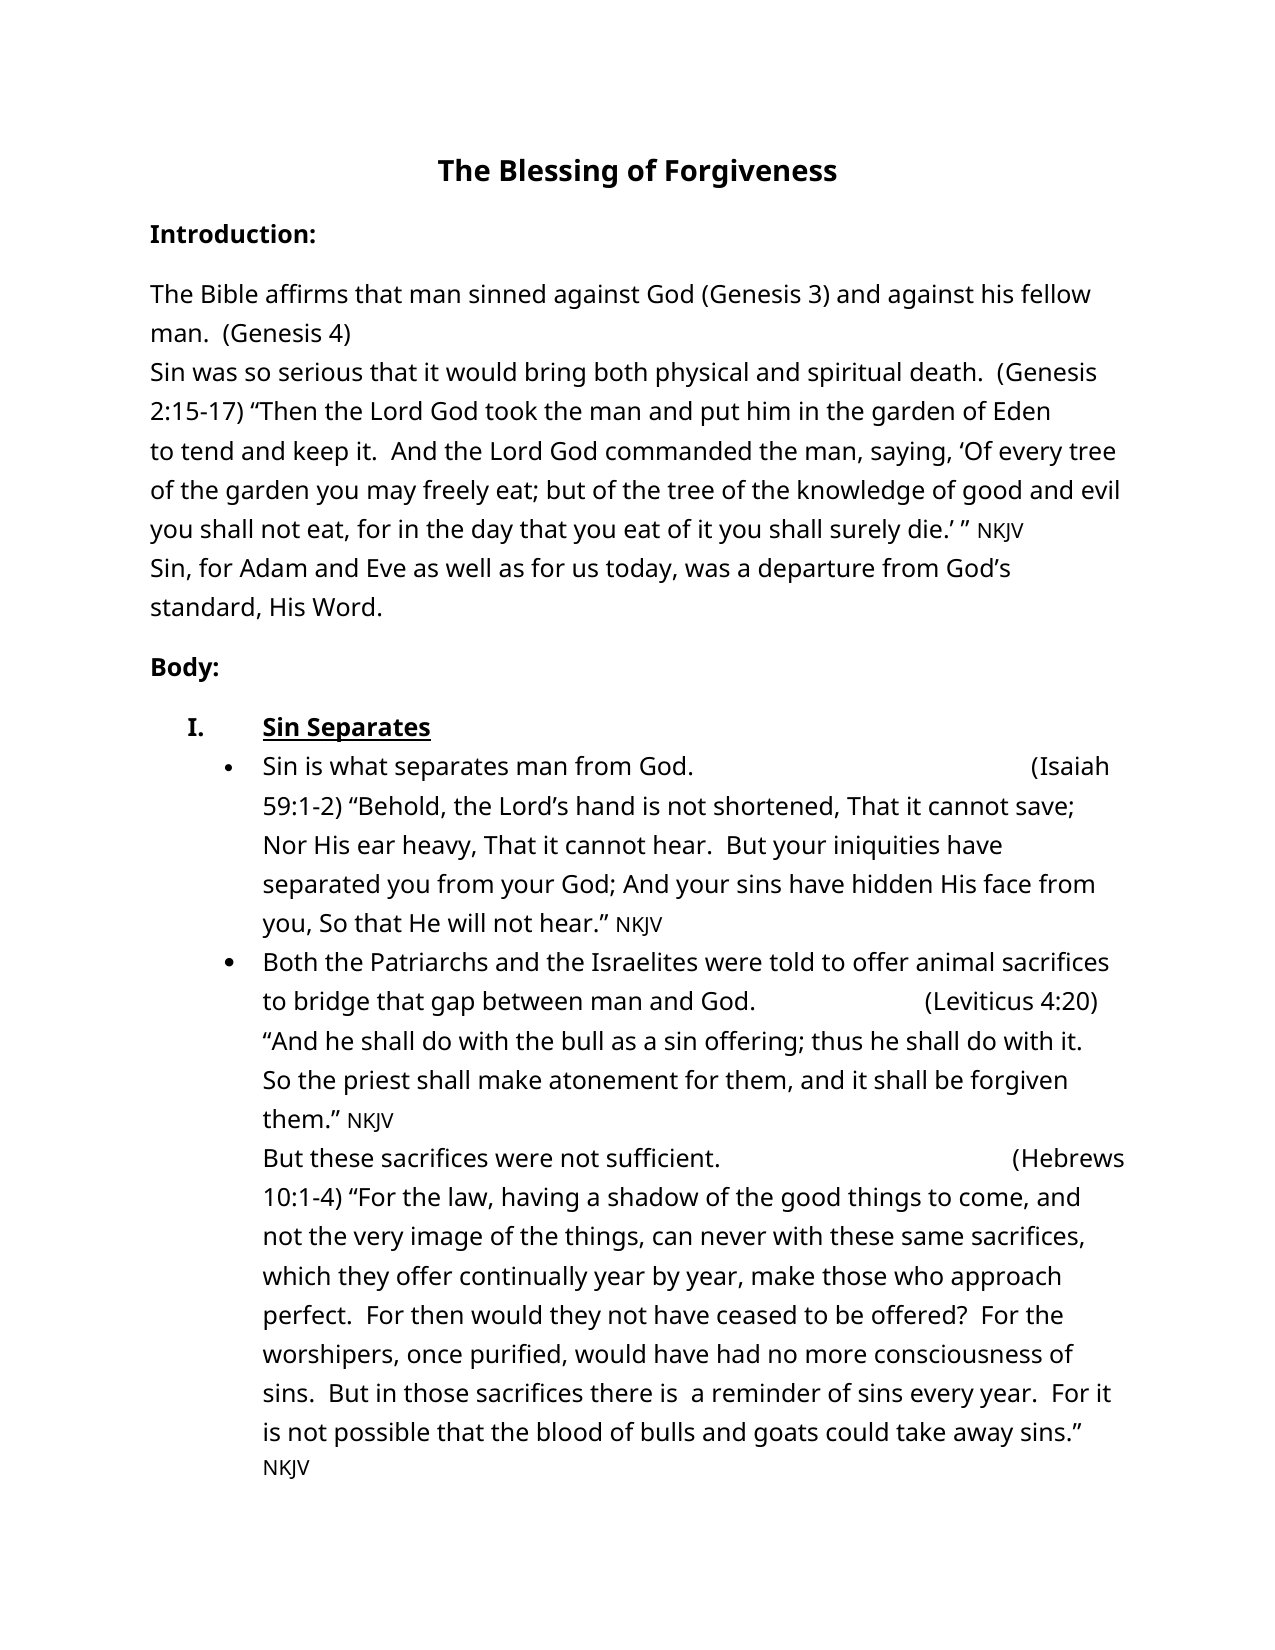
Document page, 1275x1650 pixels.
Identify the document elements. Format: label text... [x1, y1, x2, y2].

text Introduction: [150, 216, 1125, 251]
list Sin Separates [187, 710, 1125, 744]
text The Blessing of Forgiveness [150, 150, 1125, 190]
text Body: [150, 650, 1125, 684]
text The Bible affirms that man sinned against God (Genesis 3) and against his fellow man. (Genesis 4) Sin was so serious that it would bring both physical and spiritual death. (Genesis 2:15-17) “Then the Lord God took the man and put him in the garden of Eden to tend and keep it. And the Lord God commanded the man, saying, ‘Of every tree of the garden you may freely eat; but of the tree of the knowledge of good and evil you shall not eat, for in the day that you eat of it you shall surely die.’ ” NKJV Sin, for Adam and Eve as well as for us today, was a departure from God’s standard, His Word. [150, 276, 1125, 624]
list Both the Patriarchs and the Israelites were told to offer animal sacrifices to bridge that gap between man and God. (Leviticus 4:20) “And he shall do with the bull as a sin offering; thus he shall do with it. So the priest shall make atonement for them, and it shall be forgiven them.” NKJV But these sacrifices were not sufficient. (Hebrews 10:1-4) “For the law, having a shadow of the good things to come, and not the very image of the things, can never with these same sacrifices, which they offer continually year by year, make those who approach perfect. For then would they not have ceased to be offered? For the worshipers, once purified, would have had no more consciousness of sins. But in those sacrifices there is a reminder of sins every year. For it is not possible that the blood of bulls and goats could take away sins.” NKJV [225, 945, 1125, 1481]
list Sin is what separates man from God. (Isaiah 59:1-2) “Behold, the Lord’s hand is not shortened, That it cannot save; Nor His ear heavy, That it cannot hear. But your iniquities have separated you from your God; And your sins have hidden His face from you, So that He will not hear.” NKJV [225, 749, 1125, 940]
